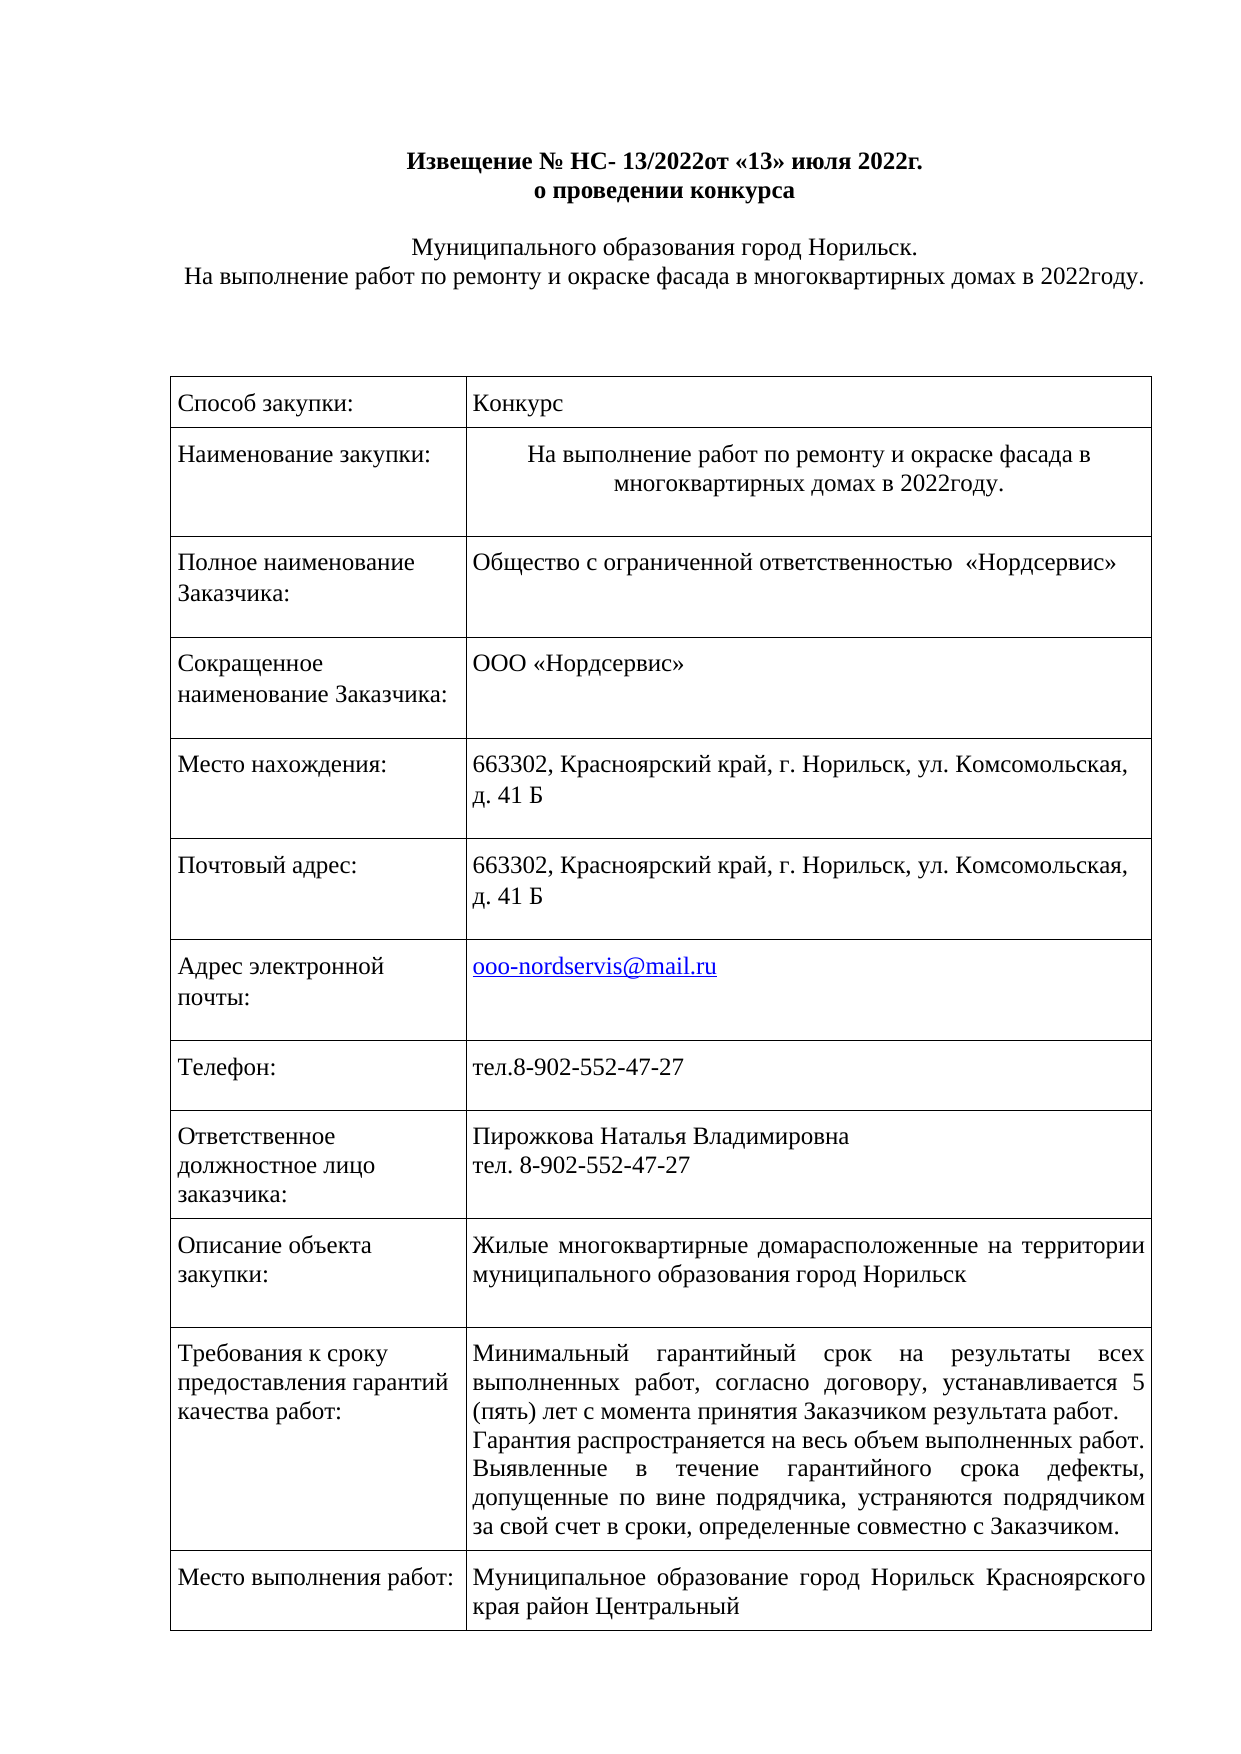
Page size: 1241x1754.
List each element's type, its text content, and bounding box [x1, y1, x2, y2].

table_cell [171, 1551, 466, 1630]
table_cell Адрес электронной почты: [171, 940, 466, 1040]
text о проведении конкурса [177, 175, 1152, 204]
text Извещение № НС- 13/2022от «13» июля 2022г. [177, 146, 1152, 175]
table_cell ooo-nordservis@mail.ru [467, 940, 1151, 1040]
text Муниципального образования город Норильск. [177, 232, 1152, 261]
table_cell 663302, Красноярский край, г. Норильск, ул. Комсомольская, д. 41 Б [467, 739, 1151, 838]
table_cell Сокращенное наименование Заказчика: [171, 638, 466, 737]
table_cell 663302, Красноярский край, г. Норильск, ул. Комсомольская, д. 41 Б [467, 839, 1151, 939]
table_header Конкурс [467, 377, 1151, 427]
table_cell Описание объекта закупки: [171, 1219, 466, 1327]
table_cell Полное наименование Заказчика: [171, 537, 466, 637]
text На выполнение работ по ремонту и окраске фасада в многоквартирных домах в 2022году. [177, 261, 1152, 290]
table_cell Телефон: [171, 1041, 466, 1110]
table_cell ООО «Нордсервис» [467, 638, 1151, 737]
table_cell Жилые многоквартирные домарасположенные на территории муниципального образования город Норильск [467, 1219, 1151, 1327]
table_cell Общество с ограниченной ответственностью «Нордсервис» [467, 537, 1151, 637]
table_cell Почтовый адрес: [171, 839, 466, 939]
table_cell Наименование закупки: [171, 428, 466, 536]
table_cell тел.8-902-552-47-27 [467, 1041, 1151, 1110]
table_cell На выполнение работ по ремонту и окраске фасада в многоквартирных домах в 2022году. [467, 428, 1151, 536]
table_cell Пирожкова Наталья Владимировна тел. 8-902-552-47-27 [467, 1111, 1151, 1218]
table_header Способ закупки: [171, 377, 466, 427]
table_cell Требования к сроку предоставления гарантий качества работ: [171, 1328, 466, 1550]
table_cell Место нахождения: [171, 739, 466, 838]
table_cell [467, 1551, 1151, 1630]
table_cell Ответственное должностное лицо заказчика: [171, 1111, 466, 1218]
table_cell Минимальный гарантийный срок на результаты всех выполненных работ, согласно договору, устанавливается 5 (пять) лет с момента принятия Заказчиком результата работ. Гарантия распространяется на весь объем выполненных работ. Выявленные в течение гарантийного срока дефекты, допущенные по вине подрядчика, устраняются подрядчиком за свой счет в сроки, определенные совместно с Заказчиком. [467, 1328, 1151, 1550]
